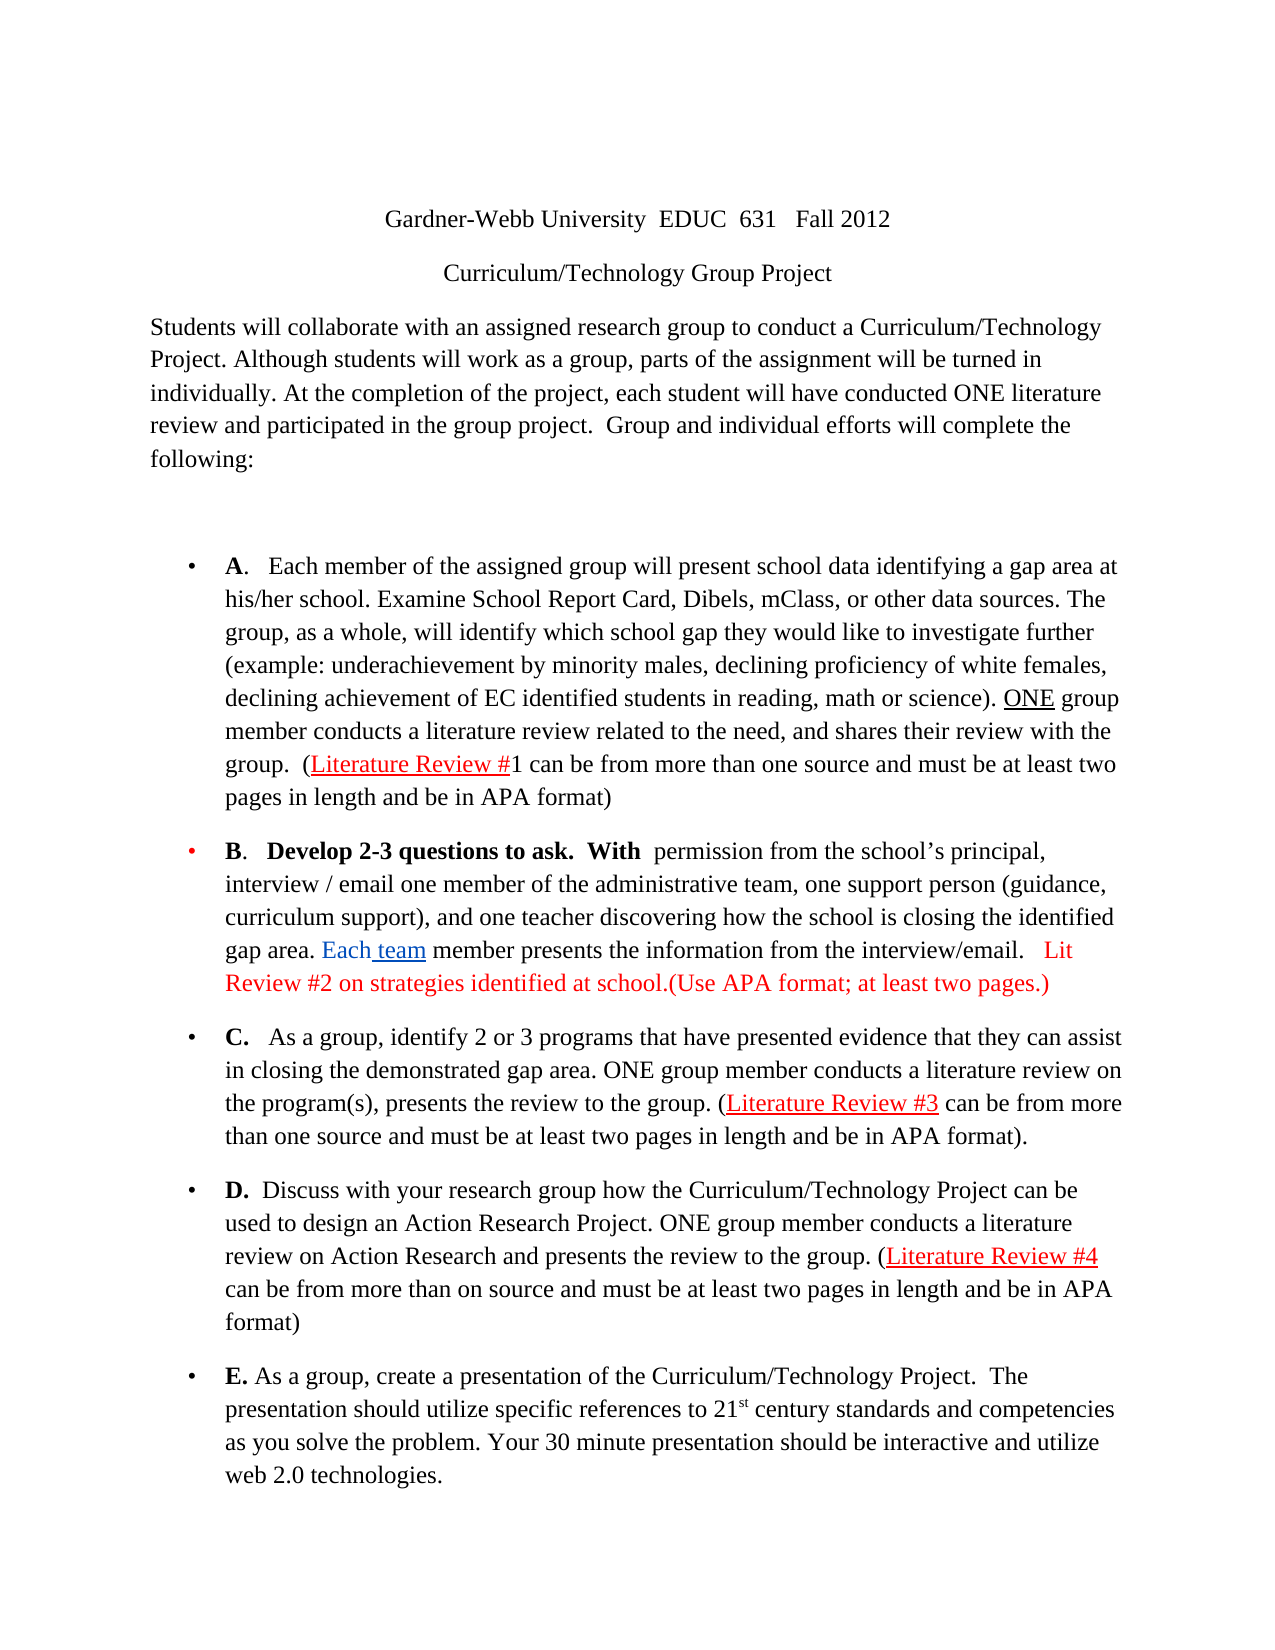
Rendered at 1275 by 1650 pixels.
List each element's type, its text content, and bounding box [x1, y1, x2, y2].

list E. As a group, create a presentation of the Curriculum/Technology Project. The presentation should utilize specific references to 21st century standards and competencies as you solve the problem. Your 30 minute presentation should be interactive and utilize web 2.0 technologies. [187, 1361, 1125, 1489]
list A. Each member of the assigned group will present school data identifying a gap area at his/her school. Examine School Report Card, Dibels, mClass, or other data sources. The group, as a whole, will identify which school gap they would like to investigate further (example: underachievement by minority males, declining proficiency of white females, declining achievement of EC identified students in reading, math or science). ONE group member conducts a literature review related to the need, and shares their review with the group. (Literature Review #1 can be from more than one source and must be at least two pages in length and be in APA format) [187, 551, 1125, 811]
list B. Develop 2-3 questions to ask. With permission from the school’s principal, interview / email one member of the administrative team, one support person (guidance, curriculum support), and one teacher discovering how the school is closing the identified gap area. Each team member presents the information from the interview/email. Lit Review #2 on strategies identified at school.(Use APA format; at least two pages.) [187, 836, 1125, 997]
text Curriculum/Technology Group Project [150, 258, 1125, 286]
list C. As a group, identify 2 or 3 programs that have presented evidence that they can assist in closing the demonstrated gap area. ONE group member conducts a literature review on the program(s), presents the review to the group. (Literature Review #3 can be from more than one source and must be at least two pages in length and be in APA format). [187, 1022, 1125, 1150]
list D. Discuss with your research group how the Curriculum/Technology Project can be used to design an Action Research Project. ONE group member conducts a literature review on Action Research and presents the review to the group. (Literature Review #4 can be from more than on source and must be at least two pages in length and be in APA format) [187, 1175, 1125, 1336]
text Gardner-Webb University EDUC 631 Fall 2012 [150, 204, 1125, 233]
text Students will collaborate with an assigned research group to conduct a Curriculum/Technology Project. Although students will work as a group, parts of the assignment will be turned in individually. At the completion of the project, each student will have conducted ONE literature review and participated in the group project. Group and individual efforts will complete the following: [150, 312, 1125, 472]
